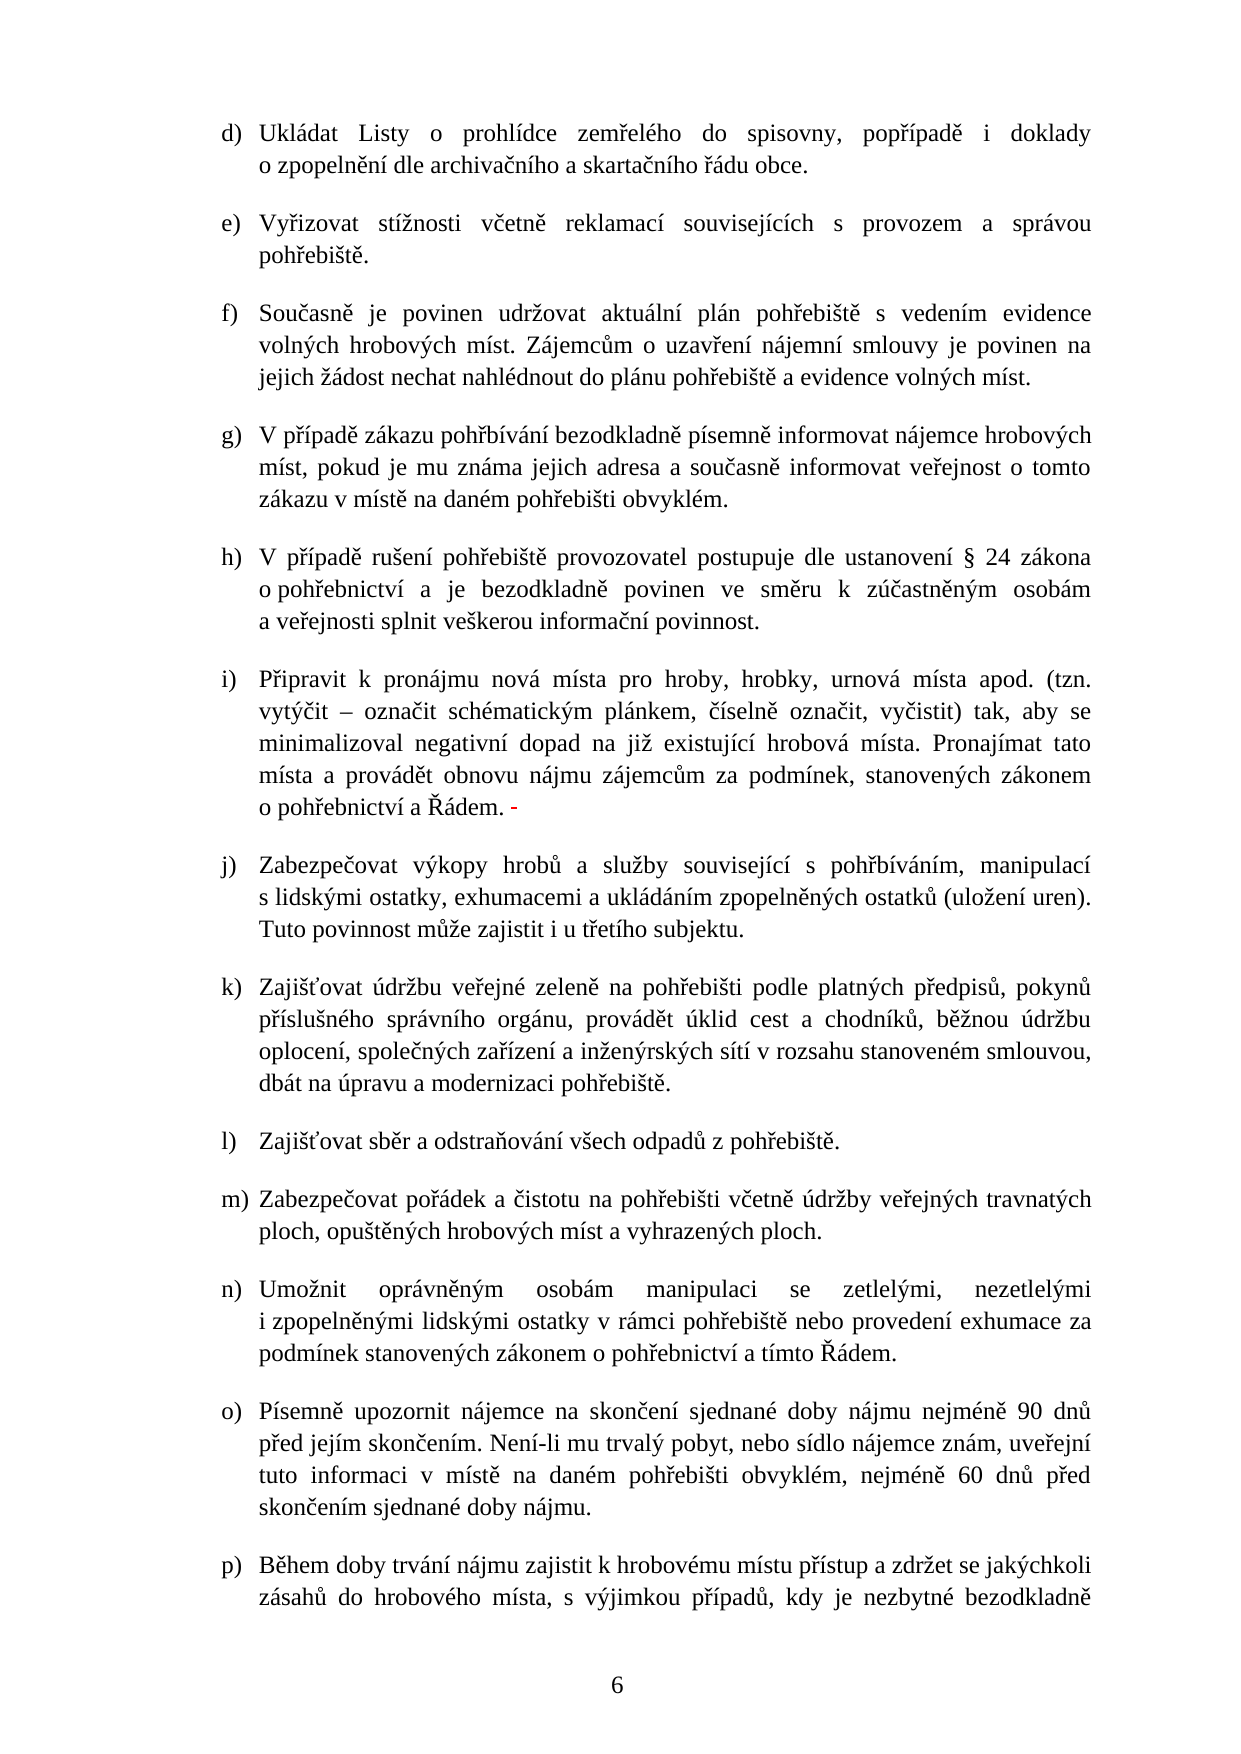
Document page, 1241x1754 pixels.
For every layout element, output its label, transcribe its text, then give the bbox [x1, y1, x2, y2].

list Písemně upozornit nájemce na skončení sjednané doby nájmu nejméně 90 dnů před jejím skončením. Není-li mu trvalý pobyt, nebo sídlo nájemce znám, uveřejní tuto informaci v místě na daném pohřebišti obvyklém, nejméně 60 dnů před skončením sjednané doby nájmu. [221, 1396, 1092, 1521]
list Zabezpečovat výkopy hrobů a služby související s pohřbíváním, manipulací s lidskými ostatky, exhumacemi a ukládáním zpopelněných ostatků (uložení uren). Tuto povinnost může zajistit i u třetího subjektu. [221, 850, 1092, 942]
list Zajišťovat údržbu veřejné zeleně na pohřebišti podle platných předpisů, pokynů příslušného správního orgánu, provádět úklid cest a chodníků, běžnou údržbu oplocení, společných zařízení a inženýrských sítí v rozsahu stanoveném smlouvou, dbát na úpravu a modernizaci pohřebiště. [221, 972, 1092, 1096]
list Vyřizovat stížnosti včetně reklamací souvisejících s provozem a správou pohřebiště. [221, 208, 1092, 269]
list V případě rušení pohřebiště provozovatel postupuje dle ustanovení § 24 zákona o pohřebnictví a je bezodkladně povinen ve směru k zúčastněným osobám a veřejnosti splnit veškerou informační povinnost. [221, 542, 1092, 635]
list Připravit k pronájmu nová místa pro hroby, hrobky, urnová místa apod. (tzn. vytýčit – označit schématickým plánkem, číselně označit, vyčistit) tak, aby se minimalizoval negativní dopad na již existující hrobová místa. Pronajímat tato místa a provádět obnovu nájmu zájemcům za podmínek, stanovených zákonem o pohřebnictví a Řádem. [221, 664, 1092, 821]
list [221, 1550, 1092, 1611]
list Ukládat Listy o prohlídce zemřelého do spisovny, popřípadě i doklady o zpopelnění dle archivačního a skartačního řádu obce. [221, 118, 1092, 179]
list Zajišťovat sběr a odstraňování všech odpadů z pohřebiště. [221, 1126, 1092, 1154]
list Zabezpečovat pořádek a čistotu na pohřebišti včetně údržby veřejných travnatých ploch, opuštěných hrobových míst a vyhrazených ploch. [221, 1184, 1092, 1245]
list V případě zákazu pohřbívání bezodkladně písemně informovat nájemce hrobových míst, pokud je mu známa jejich adresa a současně informovat veřejnost o tomto zákazu v místě na daném pohřebišti obvyklém. [221, 420, 1092, 513]
list Současně je povinen udržovat aktuální plán pohřebiště s vedením evidence volných hrobových míst. Zájemcům o uzavření nájemní smlouvy je povinen na jejich žádost nechat nahlédnout do plánu pohřebiště a evidence volných míst. [221, 298, 1092, 391]
list Umožnit oprávněným osobám manipulaci se zetlelými, nezetlelými i zpopelněnými lidskými ostatky v rámci pohřebiště nebo provedení exhumace za podmínek stanovených zákonem o pohřebnictví a tímto Řádem. [221, 1274, 1092, 1367]
